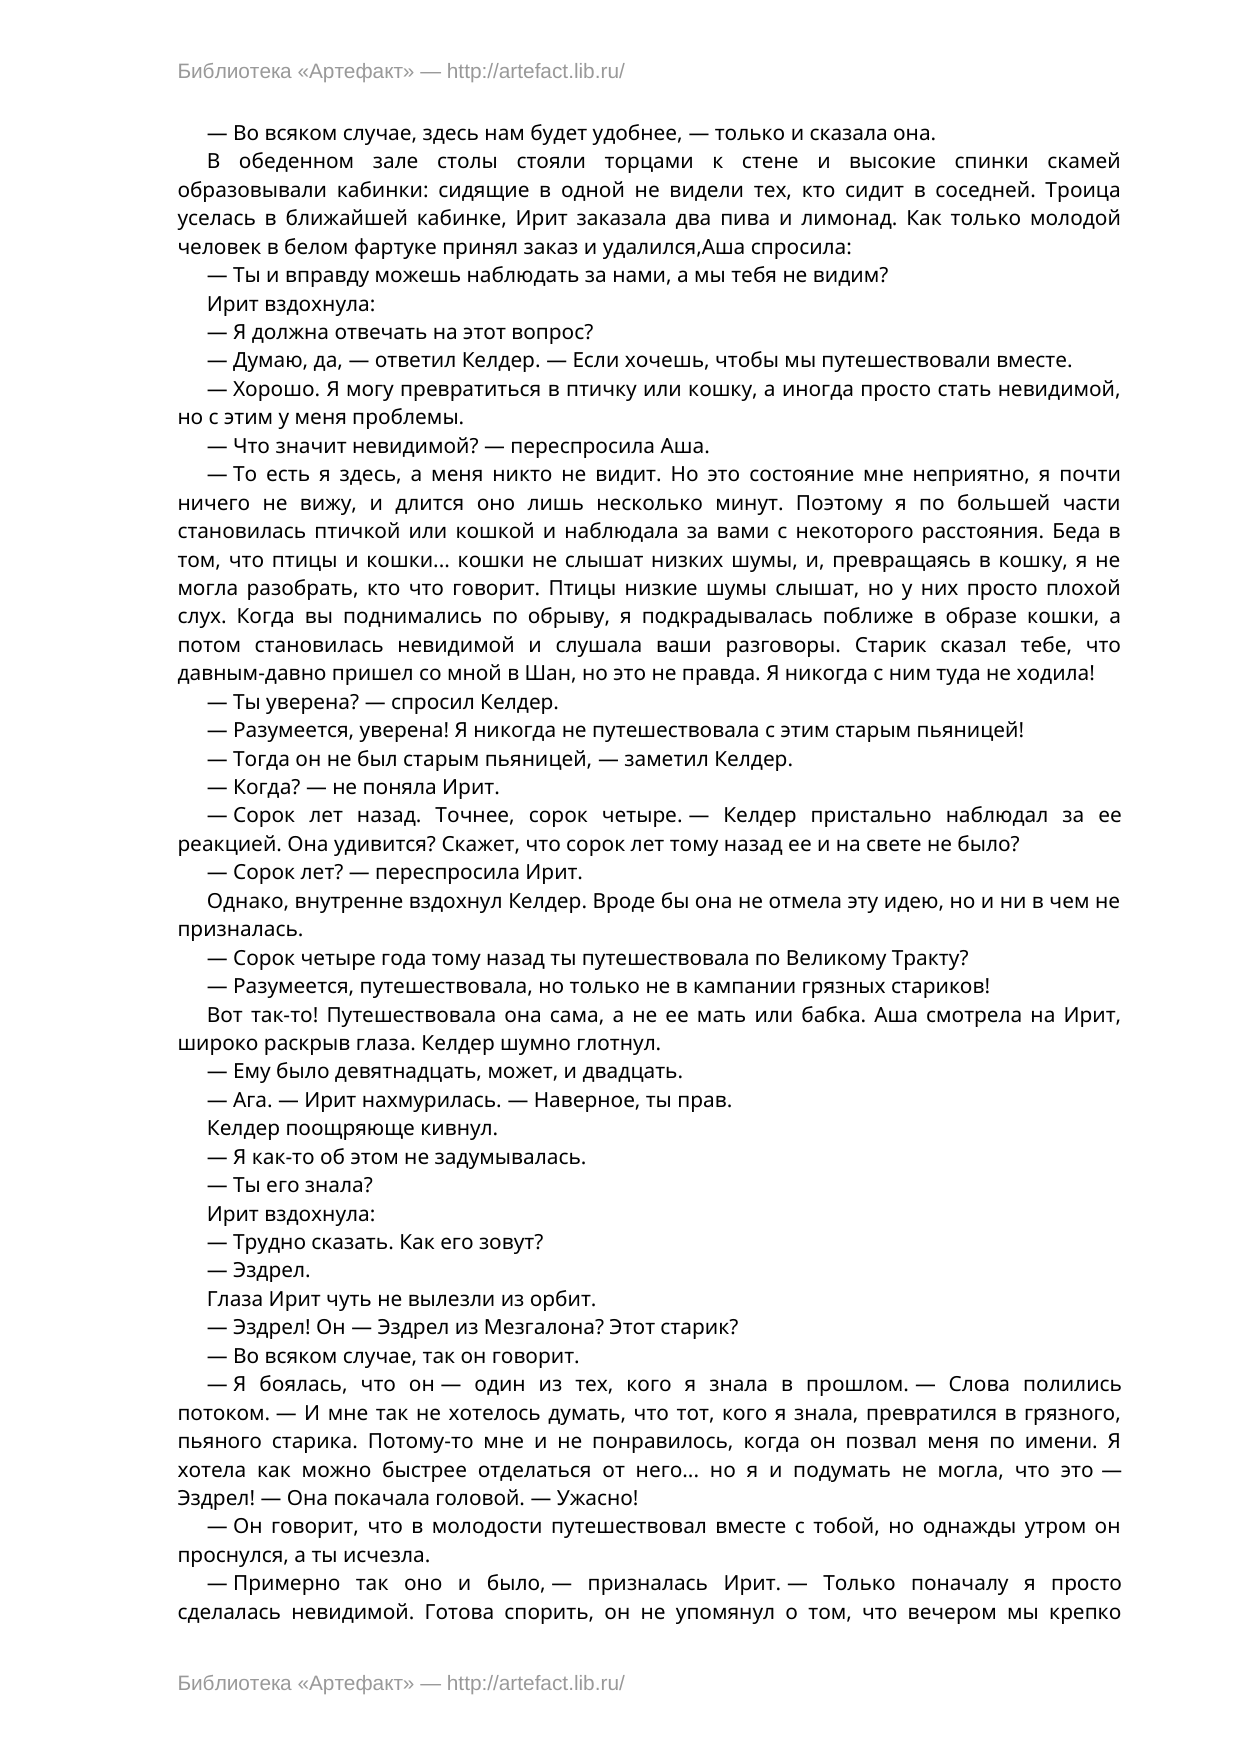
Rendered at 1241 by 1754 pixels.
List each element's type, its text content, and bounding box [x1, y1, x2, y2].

text — Ему было девятнадцать, может, и двадцать. [177, 1057, 1122, 1085]
text — Ты его знала? [177, 1170, 1122, 1199]
text — Когда? — не поняла Ирит. [177, 772, 1122, 801]
text — Что значит невидимой? — переспросила Аша. [177, 431, 1122, 459]
text — Ты и вправду можешь наблюдать за нами, а мы тебя не видим? [177, 260, 1122, 289]
text В обеденном зале столы стояли торцами к стене и высокие спинки скамей образовывали кабинки: сидящие в одной не видели тех, кто сидит в соседней. Троица уселась в ближайшей кабинке, Ирит заказала два пива и лимонад. Как только молодой человек в белом фартуке принял заказ и удалился,Аша спросила: [177, 147, 1122, 260]
text — Сорок четыре года тому назад ты путешествовала по Великому Тракту? [177, 943, 1122, 971]
text Ирит вздохнула: [177, 1199, 1122, 1227]
text — Во всяком случае, здесь нам будет удобнее, — только и сказала она. [177, 118, 1122, 147]
text — Я должна отвечать на этот вопрос? [177, 317, 1122, 346]
text Глаза Ирит чуть не вылезли из орбит. [177, 1284, 1122, 1312]
text — Ага. — Ирит нахмурилась. — Наверное, ты прав. [177, 1085, 1122, 1113]
text — Во всяком случае, так он говорит. [177, 1341, 1122, 1369]
text — Разумеется, путешествовала, но только не в кампании грязных стариков! [177, 971, 1122, 1000]
text — Думаю, да, — ответил Келдер. — Если хочешь, чтобы мы путешествовали вместе. [177, 346, 1122, 374]
text — Эздрел. [177, 1256, 1122, 1284]
text — Сорок лет? — переспросила Ирит. [177, 857, 1122, 886]
text — Трудно сказать. Как его зовут? [177, 1227, 1122, 1256]
text — Я боялась, что он — один из тех, кого я знала в прошлом. — Слова полились потоком. — И мне так не хотелось думать, что тот, кого я знала, превратился в грязного, пьяного старика. Потому-то мне и не понравилось, когда он позвал меня по имени. Я хотела как можно быстрее отделаться от него... но я и подумать не могла, что это — Эздрел! — Она покачала головой. — Ужасно! [177, 1369, 1122, 1512]
text — Эздрел! Он — Эздрел из Мезгалона? Этот старик? [177, 1312, 1122, 1341]
text — Ты уверена? — спросил Келдер. [177, 687, 1122, 715]
text — То есть я здесь, а меня никто не видит. Но это состояние мне неприятно, я почти ничего не вижу, и длится оно лишь несколько минут. Поэтому я по большей части становилась птичкой или кошкой и наблюдала за вами с некоторого расстояния. Беда в том, что птицы и кошки... кошки не слышат низких шумы, и, превращаясь в кошку, я не могла разобрать, кто что говорит. Птицы низкие шумы слышат, но у них просто плохой слух. Когда вы поднимались по обрыву, я подкрадывалась поближе в образе кошки, а потом становилась невидимой и слушала ваши разговоры. Старик сказал тебе, что давным-давно пришел со мной в Шан, но это не правда. Я никогда с ним туда не ходила! [177, 459, 1122, 687]
text Однако, внутренне вздохнул Келдер. Вроде бы она не отмела эту идею, но и ни в чем не призналась. [177, 886, 1122, 943]
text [177, 1568, 1122, 1625]
text — Разумеется, уверена! Я никогда не путешествовала с этим старым пьяницей! [177, 715, 1122, 744]
text Келдер поощряюще кивнул. [177, 1113, 1122, 1142]
text — Он говорит, что в молодости путешествовал вместе с тобой, но однажды утром он проснулся, а ты исчезла. [177, 1512, 1122, 1568]
text — Я как-то об этом не задумывалась. [177, 1142, 1122, 1170]
text Ирит вздохнула: [177, 289, 1122, 317]
text — Тогда он не был старым пьяницей, — заметил Келдер. [177, 744, 1122, 772]
text Вот так-то! Путешествовала она сама, а не ее мать или бабка. Аша смотрела на Ирит, широко раскрыв глаза. Келдер шумно глотнул. [177, 1000, 1122, 1057]
text — Хорошо. Я могу превратиться в птичку или кошку, а иногда просто стать невидимой, но с этим у меня проблемы. [177, 374, 1122, 431]
text — Сорок лет назад. Точнее, сорок четыре. — Келдер пристально наблюдал за ее реакцией. Она удивится? Скажет, что сорок лет тому назад ее и на свете не было? [177, 801, 1122, 857]
